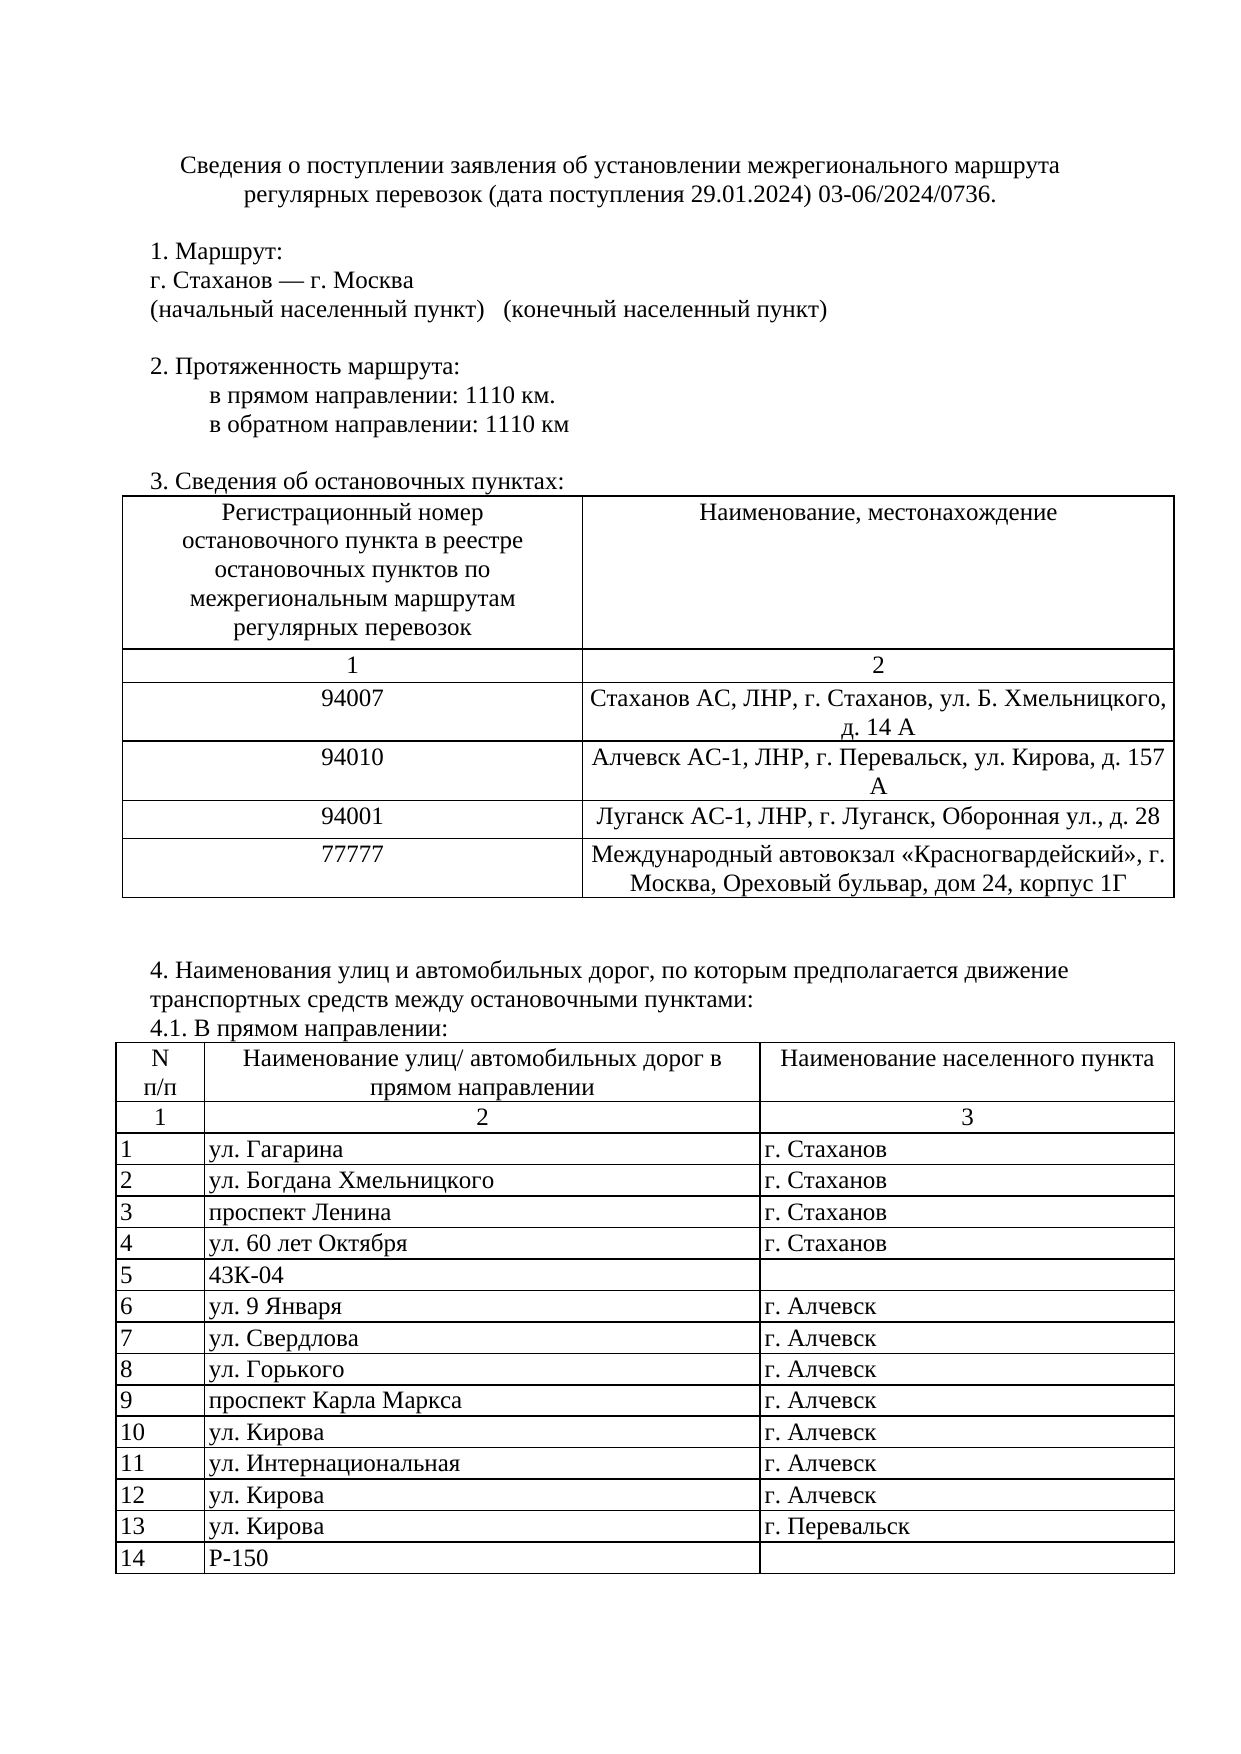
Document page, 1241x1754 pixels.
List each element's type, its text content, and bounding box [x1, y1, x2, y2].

table_cell проспект Ленина [205, 1197, 759, 1227]
table_cell 1 [117, 1102, 204, 1132]
table_cell 2 [117, 1165, 204, 1195]
table_cell 94007 [123, 683, 582, 740]
table_cell 2 [583, 650, 1173, 681]
table_cell проспект Карла Маркса [205, 1386, 759, 1415]
table_header Регистрационный номер остановочного пункта в реестре остановочных пунктов по межрегиональным маршрутам регулярных перевозок [123, 497, 582, 648]
table_cell 94010 [123, 742, 582, 799]
table_cell 2 [205, 1102, 759, 1132]
table_cell 3 [117, 1197, 204, 1227]
table_cell 94001 [123, 801, 582, 837]
text 2. Протяженность маршрута: [150, 351, 1090, 380]
table_cell 8 [117, 1354, 204, 1384]
table_header Наименование улиц/ автомобильных дорог в прямом направлении [205, 1043, 759, 1101]
table_cell ул. 9 Января [205, 1291, 759, 1321]
table_cell г. Алчевск [761, 1323, 1174, 1352]
table_cell 9 [117, 1386, 204, 1415]
table_cell ул. 60 лет Октября [205, 1228, 759, 1258]
table_cell Стаханов АС, ЛНР, г. Стаханов, ул. Б. Хмельницкого, д. 14 А [583, 683, 1173, 740]
table_cell 13 [117, 1511, 204, 1541]
table_cell Луганск АС-1, ЛНР, г. Луганск, Оборонная ул., д. 28 [583, 801, 1173, 837]
table_cell ул. Интернациональная [205, 1448, 759, 1478]
table_cell [761, 1260, 1174, 1289]
table_cell ул. Свердлова [205, 1323, 759, 1352]
text 3. Сведения об остановочных пунктах: [150, 466, 1090, 495]
text 4. Наименования улиц и автомобильных дорог, по которым предполагается движение транспортных средств между остановочными пунктами: [150, 956, 1090, 1013]
table_cell г. Стаханов [761, 1197, 1174, 1227]
table_cell г. Алчевск [761, 1354, 1174, 1384]
table_cell 10 [117, 1417, 204, 1447]
table_cell 11 [117, 1448, 204, 1478]
table_cell Алчевск АС-1, ЛНР, г. Перевальск, ул. Кирова, д. 157 А [583, 742, 1173, 799]
text в прямом направлении: 1110 км. [150, 380, 1090, 409]
table_cell г. Стаханов [761, 1228, 1174, 1258]
table_cell г. Стаханов [761, 1134, 1174, 1164]
table_cell г. Стаханов [761, 1165, 1174, 1195]
table_cell г. Алчевск [761, 1480, 1174, 1510]
text (начальный населенный пункт) (конечный населенный пункт) [150, 294, 1090, 322]
table_header N п/п [117, 1043, 204, 1101]
table_cell 43К-04 [205, 1260, 759, 1289]
table_cell г. Алчевск [761, 1291, 1174, 1321]
text 1. Маршрут: [150, 236, 1090, 265]
table_cell 3 [761, 1102, 1174, 1132]
table_cell ул. Богдана Хмельницкого [205, 1165, 759, 1195]
table_header Наименование населенного пункта [761, 1043, 1174, 1101]
table_cell Р-150 [205, 1543, 759, 1573]
table_cell 1 [117, 1134, 204, 1164]
text 4.1. В прямом направлении: [150, 1013, 1090, 1042]
table_cell 4 [117, 1228, 204, 1258]
text в обратном направлении: 1110 км [150, 409, 1090, 437]
table_cell г. Перевальск [761, 1511, 1174, 1541]
table_cell 12 [117, 1480, 204, 1510]
table_cell ул. Гагарина [205, 1134, 759, 1164]
table_cell ул. Кирова [205, 1417, 759, 1447]
table_cell 1 [123, 650, 582, 681]
text г. Стаханов — г. Москва [150, 265, 1090, 294]
table_cell г. Алчевск [761, 1386, 1174, 1415]
table_cell 6 [117, 1291, 204, 1321]
table_cell 7 [117, 1323, 204, 1352]
table_cell Международный автовокзал «Красногвардейский», г. Москва, Ореховый бульвар, дом 24, корпус 1Г [583, 839, 1173, 896]
table_cell ул. Горького [205, 1354, 759, 1384]
table_cell 14 [117, 1543, 204, 1573]
table_cell [761, 1543, 1174, 1573]
table_header Наименование, местонахождение [583, 497, 1173, 648]
text Сведения о поступлении заявления об установлении межрегионального маршрута регулярных перевозок (дата поступления 29.01.2024) 03-06/2024/0736. [150, 150, 1090, 207]
table_cell 77777 [123, 839, 582, 896]
table_cell ул. Кирова [205, 1480, 759, 1510]
table_cell 5 [117, 1260, 204, 1289]
table_cell ул. Кирова [205, 1511, 759, 1541]
table_cell г. Алчевск [761, 1448, 1174, 1478]
table_cell г. Алчевск [761, 1417, 1174, 1447]
